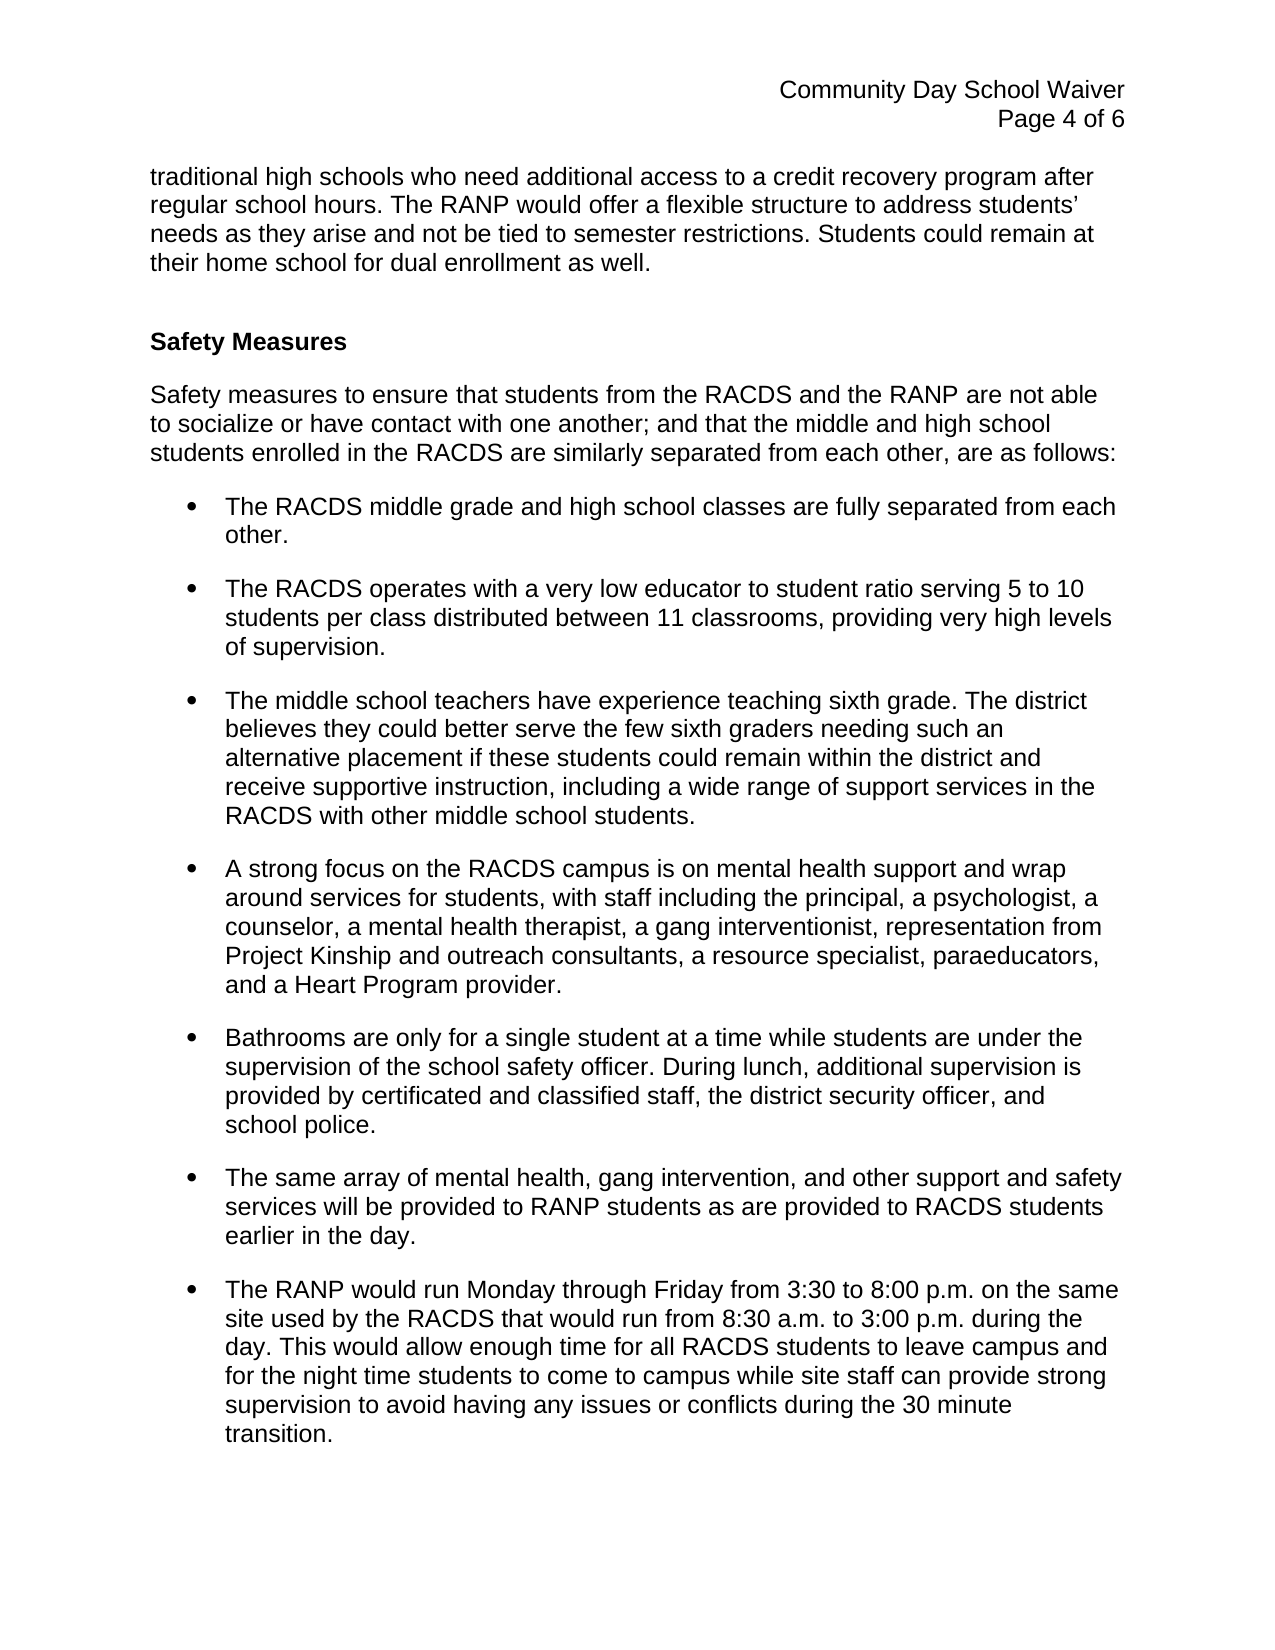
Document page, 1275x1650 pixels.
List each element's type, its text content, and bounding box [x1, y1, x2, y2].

list The RACDS operates with a very low educator to student ratio serving 5 to 10 students per class distributed between 11 classrooms, providing very high levels of supervision. [187, 574, 1125, 661]
text Safety measures to ensure that students from the RACDS and the RANP are not able to socialize or have contact with one another; and that the middle and high school students enrolled in the RACDS are similarly separated from each other, are as follows: [150, 380, 1125, 467]
list A strong focus on the RACDS campus is on mental health support and wrap around services for students, with staff including the principal, a psychologist, a counselor, a mental health therapist, a gang interventionist, representation from Project Kinship and outreach consultants, a resource specialist, paraeducators, and a Heart Program provider. [187, 854, 1125, 998]
list Bathrooms are only for a single student at a time while students are under the supervision of the school safety officer. During lunch, additional supervision is provided by certificated and classified staff, the district security officer, and school police. [187, 1023, 1125, 1138]
list The RACDS middle grade and high school classes are fully separated from each other. [187, 492, 1125, 549]
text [150, 162, 1125, 277]
list The RANP would run Monday through Friday from 3:30 to 8:00 p.m. on the same site used by the RACDS that would run from 8:30 a.m. to 3:00 p.m. during the day. This would allow enough time for all RACDS students to leave campus and for the night time students to come to campus while site staff can provide strong supervision to avoid having any issues or conflicts during the 30 minute transition. [187, 1275, 1125, 1447]
list The same array of mental health, gang intervention, and other support and safety services will be provided to RANP students as are provided to RACDS students earlier in the day. [187, 1163, 1125, 1250]
subtitle Safety Measures [150, 327, 1125, 355]
list The middle school teachers have experience teaching sixth grade. The district believes they could better serve the few sixth graders needing such an alternative placement if these students could remain within the district and receive supportive instruction, including a wide range of support services in the RACDS with other middle school students. [187, 686, 1125, 829]
